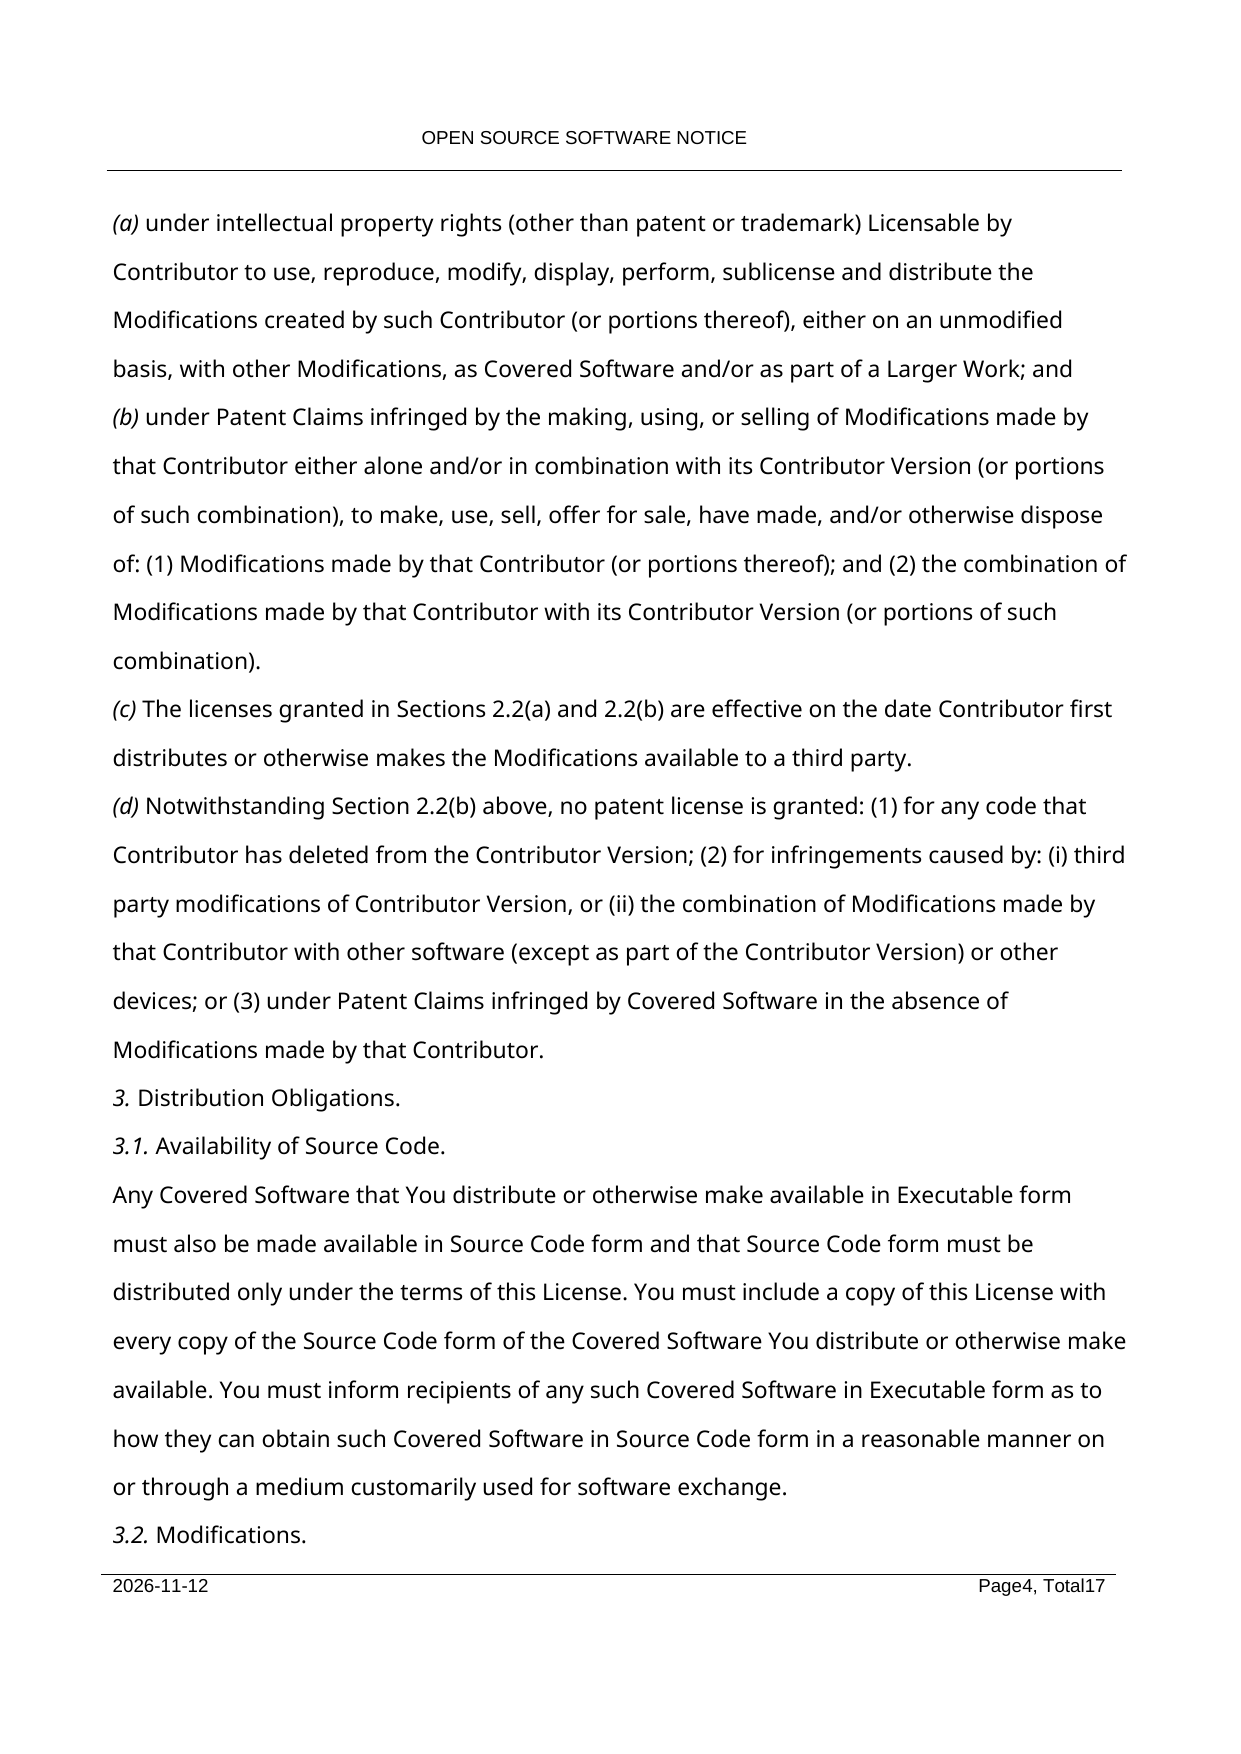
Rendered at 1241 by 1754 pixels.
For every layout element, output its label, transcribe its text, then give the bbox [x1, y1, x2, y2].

text 3.1. Availability of Source Code. Any Covered Software that You distribute or otherwise make available in Executable form must also be made available in Source Code form and that Source Code form must be distributed only under the terms of this License. You must include a copy of this License with every copy of the Source Code form of the Covered Software You distribute or otherwise make available. You must inform recipients of any such Covered Software in Executable form as to how they can obtain such Covered Software in Source Code form in a reasonable manner on or through a medium customarily used for software exchange. [112, 1129, 1128, 1503]
text (b) under Patent Claims infringed by the making, using, or selling of Modifications made by that Contributor either alone and/or in combination with its Contributor Version (or portions of such combination), to make, use, sell, offer for sale, have made, and/or otherwise dispose of: (1) Modifications made by that Contributor (or portions thereof); and (2) the combination of Modifications made by that Contributor with its Contributor Version (or portions of such combination). [112, 401, 1128, 677]
text (a) under intellectual property rights (other than patent or trademark) Licensable by Contributor to use, reproduce, modify, display, perform, sublicense and distribute the Modifications created by such Contributor (or portions thereof), either on an unmodified basis, with other Modifications, as Covered Software and/or as part of a Larger Work; and [112, 206, 1128, 385]
text 3. Distribution Obligations. [112, 1081, 1128, 1114]
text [112, 1519, 1128, 1551]
text (d) Notwithstanding Section 2.2(b) above, no patent license is granted: (1) for any code that Contributor has deleted from the Contributor Version; (2) for infringements caused by: (i) third party modifications of Contributor Version, or (ii) the combination of Modifications made by that Contributor with other software (except as part of the Contributor Version) or other devices; or (3) under Patent Claims infringed by Covered Software in the absence of Modifications made by that Contributor. [112, 789, 1128, 1066]
text (c) The licenses granted in Sections 2.2(a) and 2.2(b) are effective on the date Contributor first distributes or otherwise makes the Modifications available to a third party. [112, 693, 1128, 774]
